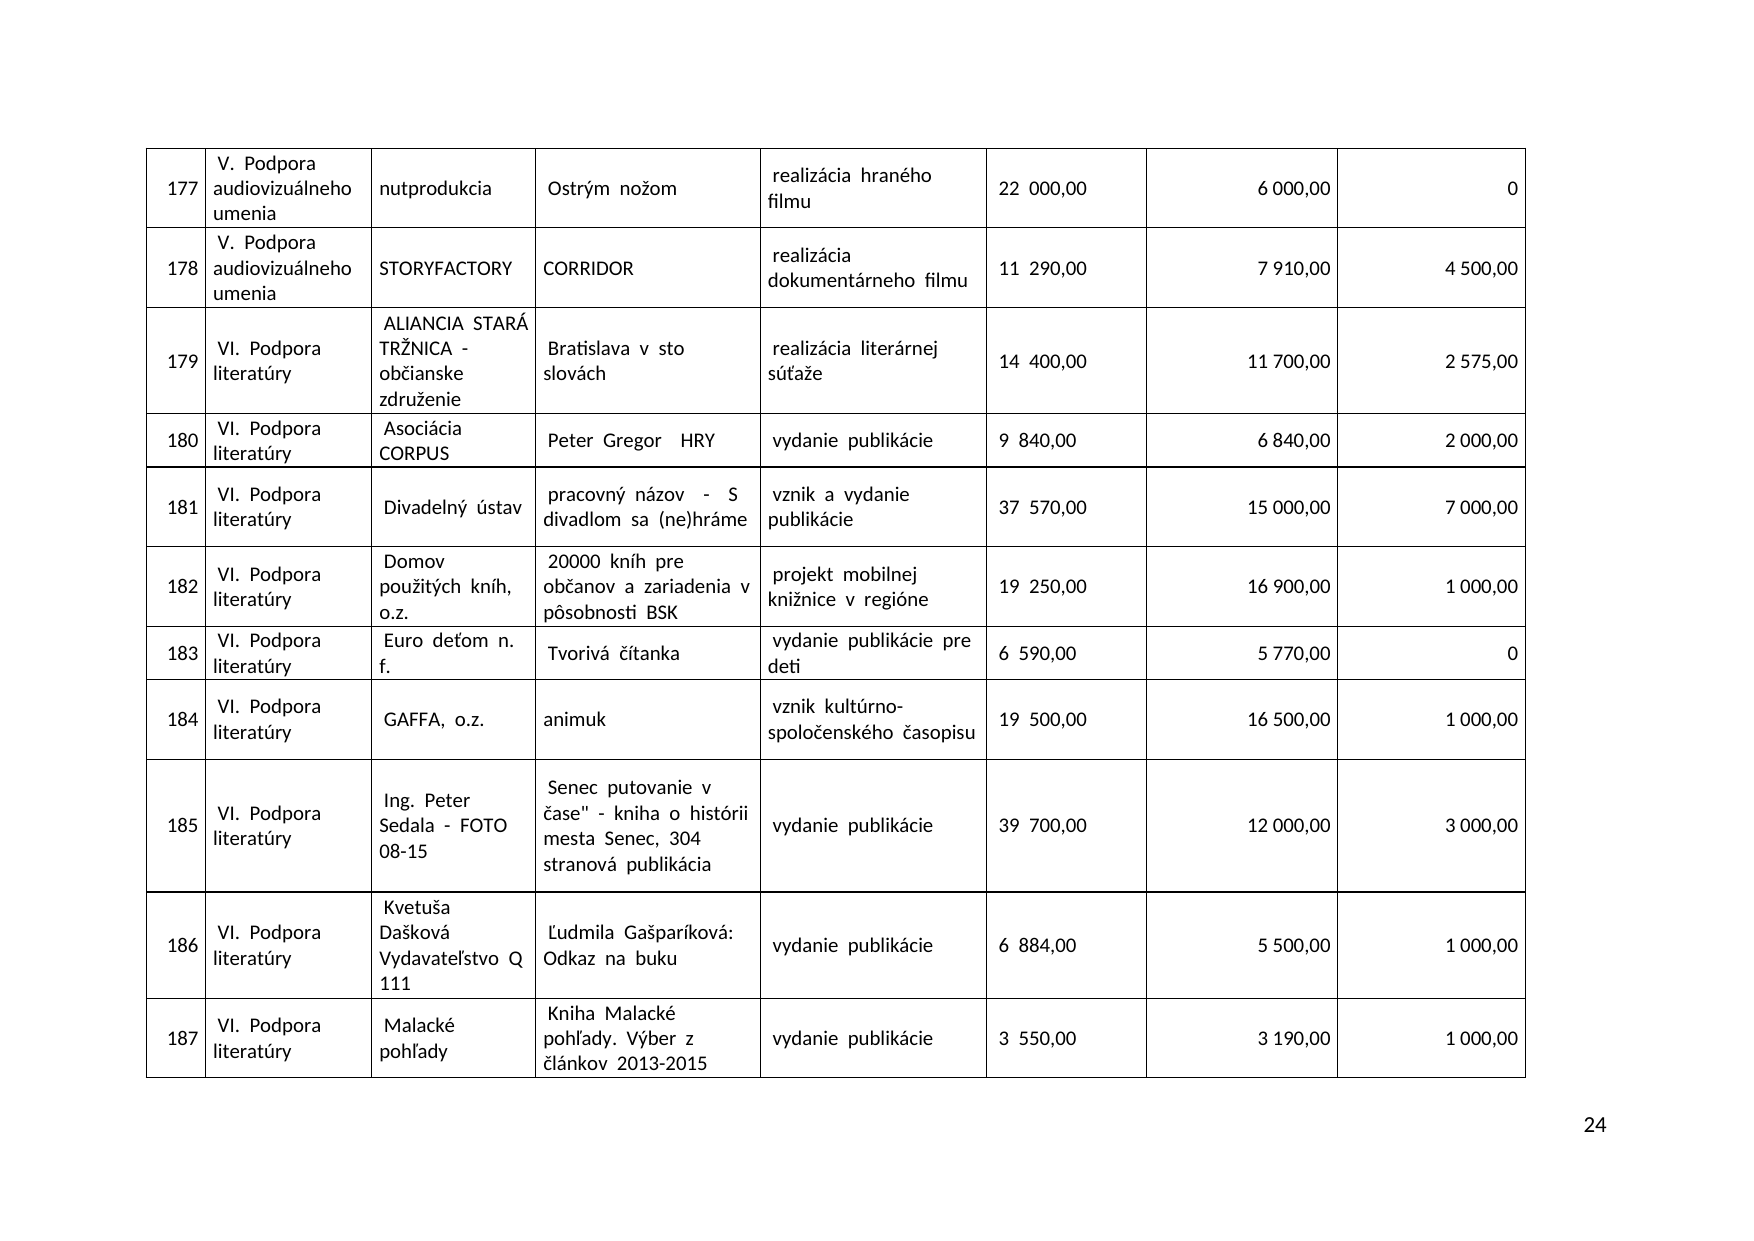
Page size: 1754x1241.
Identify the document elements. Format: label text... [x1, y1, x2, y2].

table_cell 177 [147, 149, 205, 227]
table_cell pracovný názov - S divadlom sa (ne)hráme [536, 468, 760, 546]
table_cell 16 900,00 [1147, 547, 1337, 626]
table_cell 37 570,00 [987, 468, 1146, 546]
table_cell VI. Podpora literatúry [206, 308, 371, 413]
table_cell VI. Podpora literatúry [206, 893, 371, 998]
table_cell 12 000,00 [1147, 760, 1337, 891]
table_cell 39 700,00 [987, 760, 1146, 891]
table_cell vydanie publikácie [761, 893, 986, 998]
table_cell vznik a vydanie publikácie [761, 468, 986, 546]
table_cell 179 [147, 308, 205, 413]
table_cell VI. Podpora literatúry [206, 468, 371, 546]
table_cell 5 500,00 [1147, 893, 1337, 998]
table_cell 1 000,00 [1338, 893, 1525, 998]
table_cell GAFFA, o.z. [372, 680, 535, 758]
table_cell Domov použitých kníh, o.z. [372, 547, 535, 626]
table_cell VI. Podpora literatúry [206, 547, 371, 626]
table_cell VI. Podpora literatúry [206, 627, 371, 679]
table_cell ALIANCIA STARÁ TRŽNICA - občianske združenie [372, 308, 535, 413]
table_cell 7 910,00 [1147, 228, 1337, 307]
table_cell V. Podpora audiovizuálneho umenia [206, 228, 371, 307]
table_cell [206, 149, 371, 227]
table_cell Asociácia CORPUS [372, 414, 535, 466]
table_cell 9 840,00 [987, 414, 1146, 466]
table_cell Tvorivá čítanka [536, 627, 760, 679]
table_cell realizácia literárnej súťaže [761, 308, 986, 413]
table_cell 0 [1338, 627, 1525, 679]
table_cell 6 000,00 [1147, 149, 1337, 227]
table_cell 185 [147, 760, 205, 891]
table_cell animuk [536, 680, 760, 758]
table_cell 1 000,00 [1338, 547, 1525, 626]
table_cell 181 [147, 468, 205, 546]
table_cell vydanie publikácie [761, 999, 986, 1077]
table_cell realizácia dokumentárneho filmu [761, 228, 986, 307]
table_cell VI. Podpora literatúry [206, 680, 371, 758]
table_cell Peter Gregor HRY [536, 414, 760, 466]
table_cell Ľudmila Gašparíková: Odkaz na buku [536, 893, 760, 998]
table_cell 4 500,00 [1338, 228, 1525, 307]
table_cell 1 000,00 [1338, 999, 1525, 1077]
table_cell 3 000,00 [1338, 760, 1525, 891]
table_cell Ostrým nožom [536, 149, 760, 227]
table_cell 19 250,00 [987, 547, 1146, 626]
table_cell Malacké pohľady [372, 999, 535, 1077]
table_cell vydanie publikácie pre deti [761, 627, 986, 679]
table_cell vydanie publikácie [761, 414, 986, 466]
table_cell Senec putovanie v čase" - kniha o histórii mesta Senec, 304 stranová publikácia [536, 760, 760, 891]
table_cell 186 [147, 893, 205, 998]
table_cell Euro deťom n. f. [372, 627, 535, 679]
table_cell Bratislava v sto slovách [536, 308, 760, 413]
table_cell 0 [1338, 149, 1525, 227]
table_cell 22 000,00 [987, 149, 1146, 227]
table_cell realizácia hraného filmu [761, 149, 986, 227]
table_cell vznik kultúrno-spoločenského časopisu [761, 680, 986, 758]
table_cell 14 400,00 [987, 308, 1146, 413]
table_cell 183 [147, 627, 205, 679]
table_cell 11 290,00 [987, 228, 1146, 307]
table_cell Divadelný ústav [372, 468, 535, 546]
table_cell 19 500,00 [987, 680, 1146, 758]
table_cell 178 [147, 228, 205, 307]
table_cell vydanie publikácie [761, 760, 986, 891]
table_cell 7 000,00 [1338, 468, 1525, 546]
table_cell projekt mobilnej knižnice v regióne [761, 547, 986, 626]
table_cell VI. Podpora literatúry [206, 760, 371, 891]
table_cell Kvetuša Dašková Vydavateľstvo Q 111 [372, 893, 535, 998]
table_cell 1 000,00 [1338, 680, 1525, 758]
table_cell 6 590,00 [987, 627, 1146, 679]
table_cell 6 884,00 [987, 893, 1146, 998]
table_cell 187 [147, 999, 205, 1077]
table_cell 3 550,00 [987, 999, 1146, 1077]
table_cell 182 [147, 547, 205, 626]
table_cell 6 840,00 [1147, 414, 1337, 466]
table_cell 2 575,00 [1338, 308, 1525, 413]
table_cell 3 190,00 [1147, 999, 1337, 1077]
table_cell 180 [147, 414, 205, 466]
table_cell Kniha Malacké pohľady. Výber z článkov 2013-2015 [536, 999, 760, 1077]
table_cell VI. Podpora literatúry [206, 414, 371, 466]
table_cell 20000 kníh pre občanov a zariadenia v pôsobnosti BSK [536, 547, 760, 626]
table_cell nutprodukcia [372, 149, 535, 227]
table_cell 15 000,00 [1147, 468, 1337, 546]
table_cell STORYFACTORY [372, 228, 535, 307]
table_cell 5 770,00 [1147, 627, 1337, 679]
table_cell 16 500,00 [1147, 680, 1337, 758]
table_cell 11 700,00 [1147, 308, 1337, 413]
table_cell CORRIDOR [536, 228, 760, 307]
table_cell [206, 999, 371, 1077]
table_cell Ing. Peter Sedala - FOTO 08-15 [372, 760, 535, 891]
table_cell 184 [147, 680, 205, 758]
table_cell 2 000,00 [1338, 414, 1525, 466]
